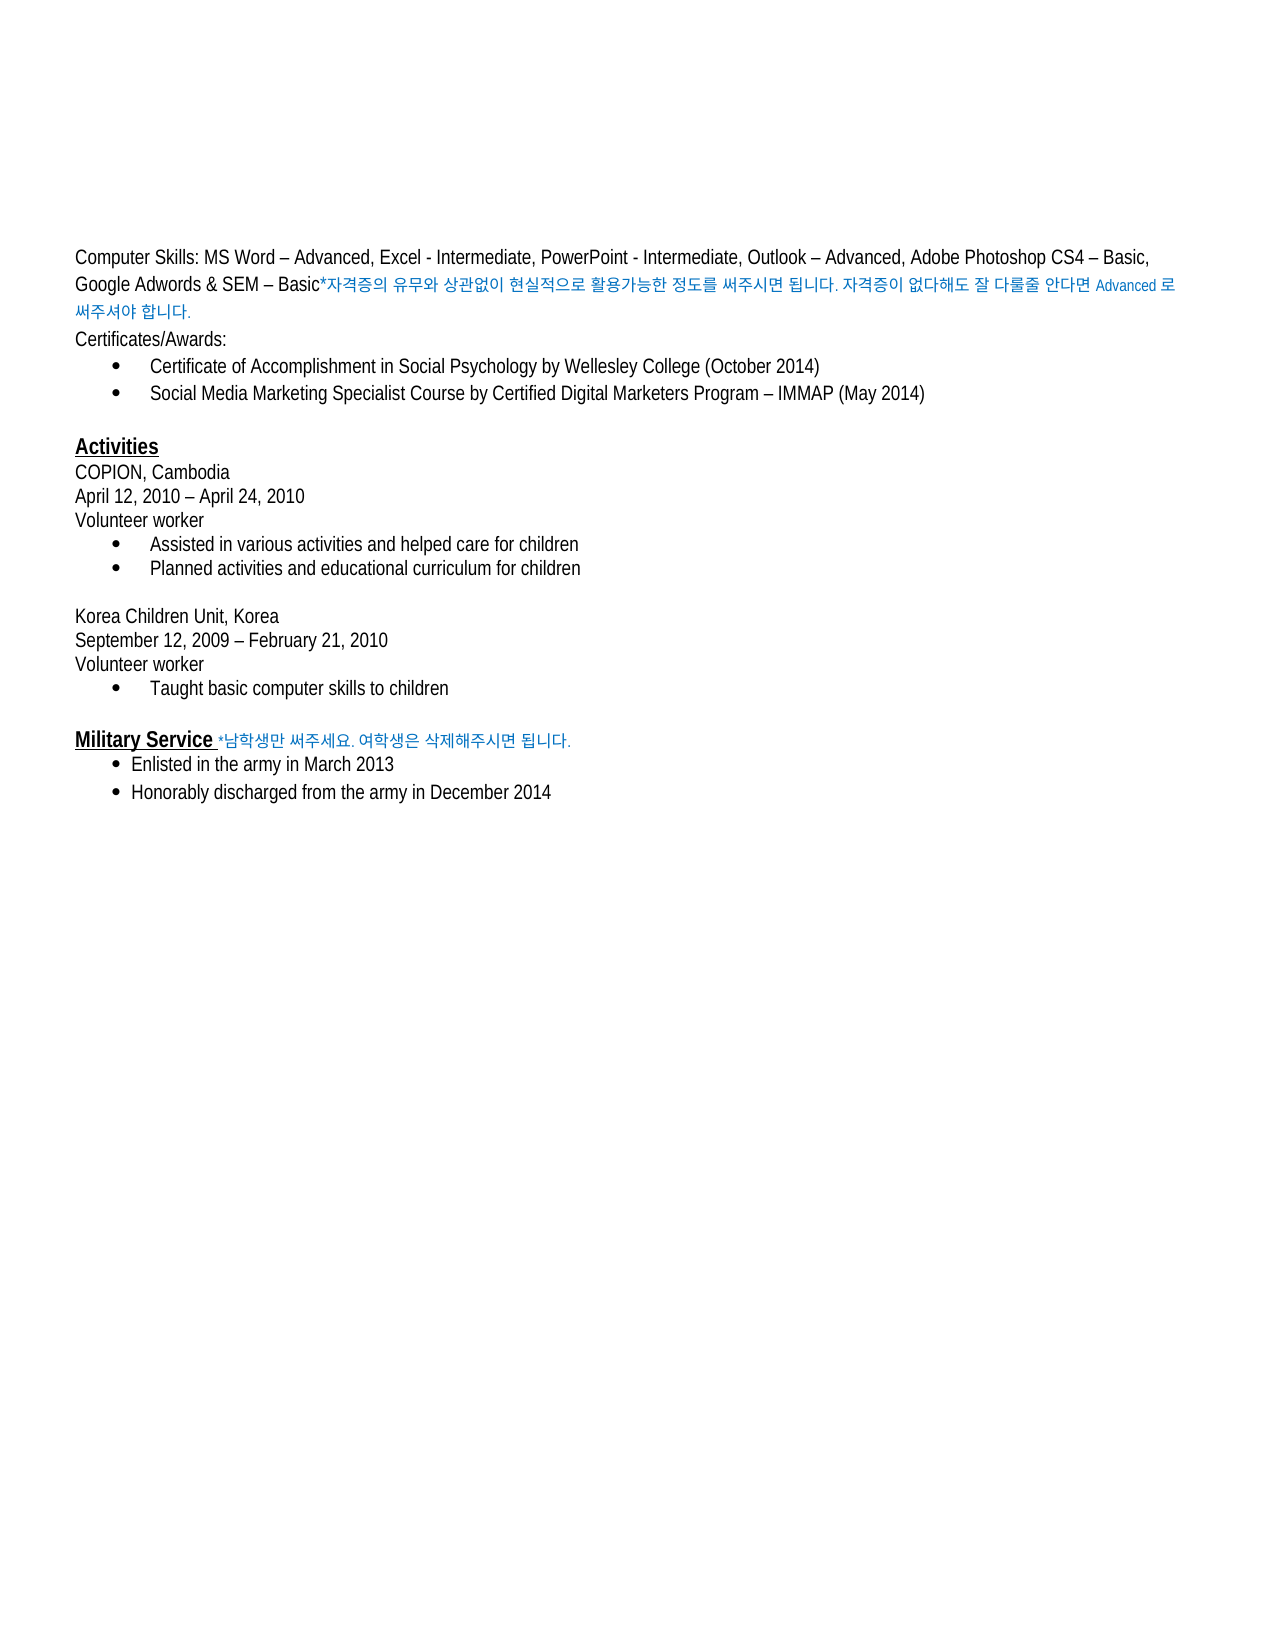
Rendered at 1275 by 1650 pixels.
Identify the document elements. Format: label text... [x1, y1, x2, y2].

text Activities [75, 433, 1200, 460]
text COPION, Cambodia [75, 460, 1200, 484]
text Volunteer worker [75, 508, 1200, 532]
list Assisted in various activities and helped care for children [112, 532, 1200, 556]
text Volunteer worker [75, 651, 1200, 675]
text September 12, 2009 – February 21, 2010 [75, 627, 1200, 651]
list Honorably discharged from the army in December 2014 [112, 779, 1195, 803]
list Certificate of Accomplishment in Social Psychology by Wellesley College (October 2014) [112, 351, 1200, 378]
text April 12, 2010 – April 24, 2010 [75, 484, 1200, 508]
text Military Service *남학생만 써주세요. 여학생은 삭제해주시면 됩니다. [75, 726, 1200, 752]
list Planned activities and educational curriculum for children [112, 556, 1200, 579]
text Certificates/Awards: [75, 324, 1200, 351]
list Enlisted in the army in March 2013 [112, 752, 1195, 776]
text Korea Children Unit, Korea [75, 603, 1200, 627]
text Computer Skills: MS Word – Advanced, Excel - Intermediate, PowerPoint - Intermediate, Outlook – Advanced, Adobe Photoshop CS4 – Basic, Google Adwords & SEM – Basic*자격증의 유무와 상관없이 현실적으로 활용가능한 정도를 써주시면 됩니다. 자격증이 없다해도 잘 다룰줄 안다면 Advanced 로 써주셔야 합니다. [75, 243, 1200, 324]
list Taught basic computer skills to children [112, 675, 1200, 699]
list Social Media Marketing Specialist Course by Certified Digital Marketers Program – IMMAP (May 2014) [112, 378, 1200, 406]
